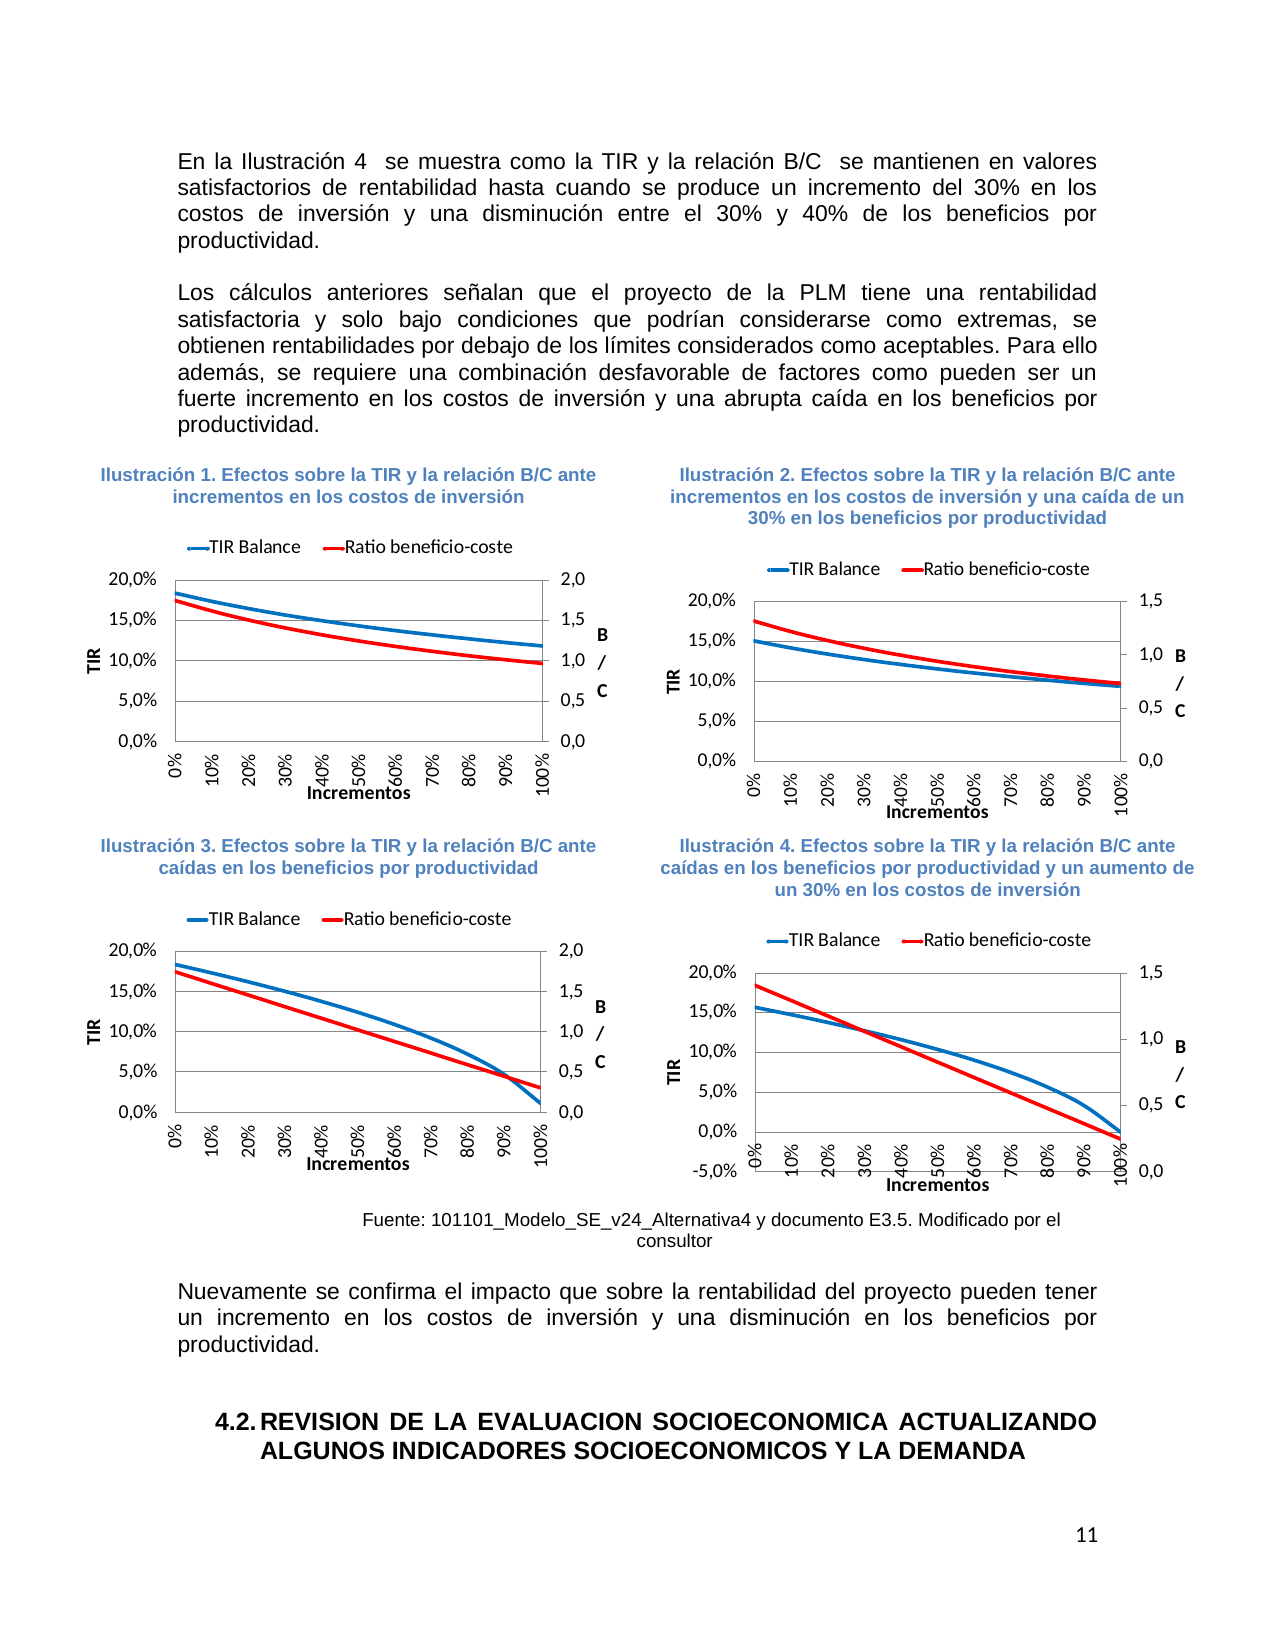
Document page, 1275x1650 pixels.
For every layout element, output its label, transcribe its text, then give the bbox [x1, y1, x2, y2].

subtitle REVISION DE LA EVALUACION SOCIOECONOMICA ACTUALIZANDO ALGUNOS INDICADORES SOCIOECONOMICOS Y LA DEMANDA [215, 1407, 1098, 1464]
text En la Ilustración 4 se muestra como la TIR y la relación B/C se mantienen en valores satisfactorios de rentabilidad hasta cuando se produce un incremento del 30% en los costos de inversión y una disminución entre el 30% y 40% de los beneficios por productividad. [177, 148, 1098, 253]
table_cell Ilustración 4. Efectos sobre la TIR y la relación B/C ante caídas en los beneficios por productividad y un aumento de un 30% en los costos de inversión [638, 835, 1217, 1208]
text Fuente: 101101_Modelo_SE_v24_Alternativa4 y documento E3.5. Modificado por el consultor [251, 1208, 1098, 1251]
table_header Ilustración 1. Efectos sobre la TIR y la relación B/C ante incrementos en los costos de inversión [59, 464, 638, 835]
text Nuevamente se confirma el impacto que sobre la rentabilidad del proyecto pueden tener un incremento en los costos de inversión y una disminución en los beneficios por productividad. [177, 1278, 1098, 1357]
table_header Ilustración 2. Efectos sobre la TIR y la relación B/C ante incrementos en los costos de inversión y una caída de un 30% en los beneficios por productividad [638, 464, 1217, 835]
table_cell Ilustración 3. Efectos sobre la TIR y la relación B/C ante caídas en los beneficios por productividad [59, 835, 638, 1208]
text Los cálculos anteriores señalan que el proyecto de la PLM tiene una rentabilidad satisfactoria y solo bajo condiciones que podrían considerarse como extremas, se obtienen rentabilidades por debajo de los límites considerados como aceptables. Para ello además, se requiere una combinación desfavorable de factores como pueden ser un fuerte incremento en los costos de inversión y una abrupta caída en los beneficios por productividad. [177, 279, 1098, 437]
